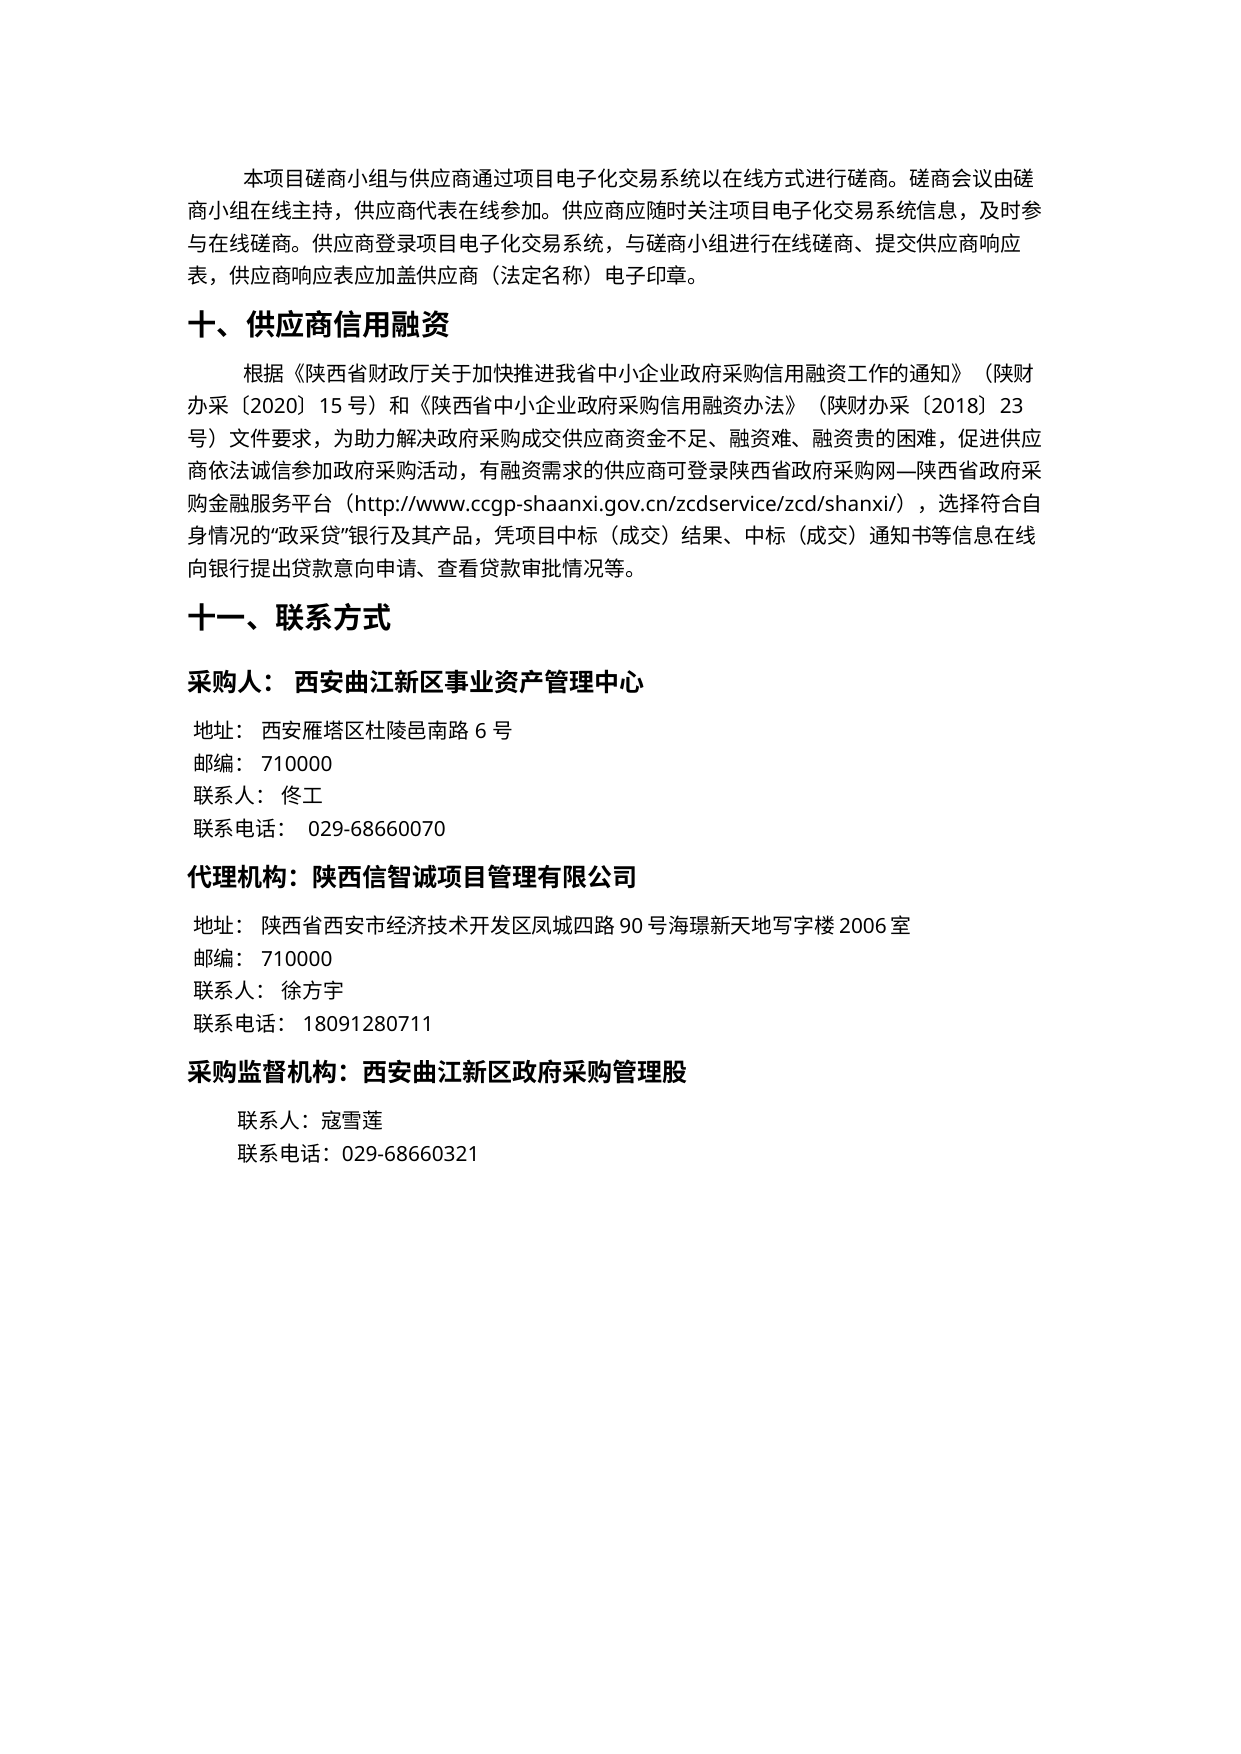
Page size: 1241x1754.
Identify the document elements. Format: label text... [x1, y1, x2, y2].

text 联系电话： 18091280711 [187, 1007, 1053, 1039]
text 十一、联系方式 [187, 584, 1053, 649]
text 联系人：寇雪莲 [187, 1104, 1053, 1137]
text 联系人： 徐方宇 [187, 974, 1053, 1007]
text 邮编： 710000 [187, 942, 1053, 974]
text 本项目磋商小组与供应商通过项目电子化交易系统以在线方式进行磋商。磋商会议由磋商小组在线主持，供应商代表在线参加。供应商应随时关注项目电子化交易系统信息，及时参与在线磋商。供应商登录项目电子化交易系统，与磋商小组进行在线磋商、提交供应商响应表，供应商响应表应加盖供应商（法定名称）电子印章。 [187, 162, 1053, 292]
text 采购人： 西安曲江新区事业资产管理中心 [187, 649, 1053, 714]
text 地址： 陕西省西安市经济技术开发区凤城四路90号海璟新天地写字楼2006室 [187, 909, 1053, 942]
text 联系电话： 029-68660070 [187, 812, 1053, 844]
text 联系电话：029-68660321 [187, 1137, 1053, 1169]
text 采购监督机构：西安曲江新区政府采购管理股 [187, 1039, 1053, 1104]
text 根据《陕西省财政厅关于加快推进我省中小企业政府采购信用融资工作的通知》（陕财办采〔2020〕15 号）和《陕西省中小企业政府采购信用融资办法》（陕财办采〔2018〕23 号）文件要求，为助力解决政府采购成交供应商资金不足、融资难、融资贵的困难，促进供应商依法诚信参加政府采购活动，有融资需求的供应商可登录陕西省政府采购网—陕西省政府采购金融服务平台（http://www.ccgp-shaanxi.gov.cn/zcdservice/zcd/shanxi/），选择符合自身情况的“政采贷”银行及其产品，凭项目中标（成交）结果、中标（成交）通知书等信息在线向银行提出贷款意向申请、查看贷款审批情况等。 [187, 357, 1053, 584]
text 邮编： 710000 [187, 747, 1053, 779]
text 地址： 西安雁塔区杜陵邑南路 6 号 [187, 714, 1053, 747]
text 十、供应商信用融资 [187, 292, 1053, 357]
text 代理机构：陕西信智诚项目管理有限公司 [187, 844, 1053, 909]
text 联系人： 佟工 [187, 779, 1053, 812]
